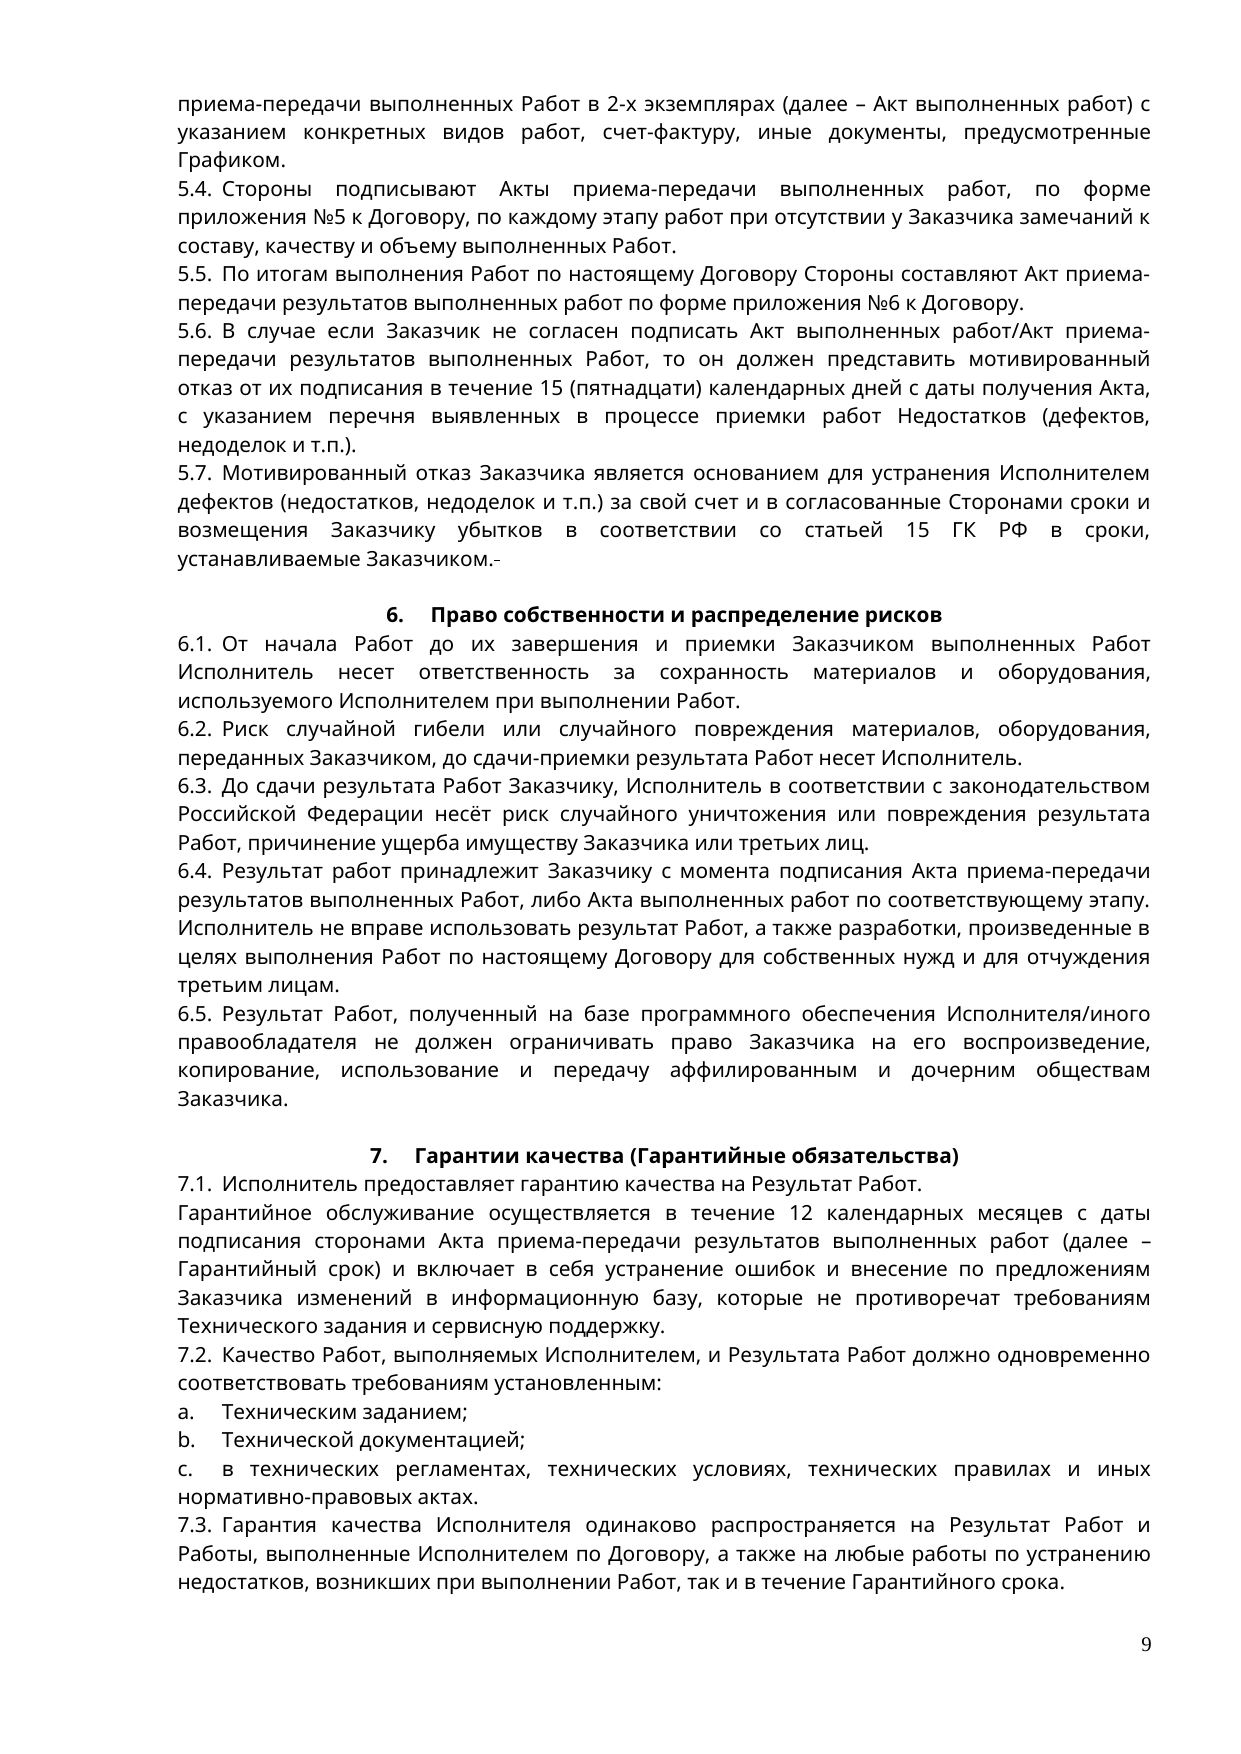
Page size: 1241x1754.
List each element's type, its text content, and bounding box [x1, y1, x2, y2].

list В случае если Заказчик не согласен подписать Акт выполненных работ/Акт приема-передачи результатов выполненных Работ, то он должен представить мотивированный отказ от их подписания в течение 15 (пятнадцати) календарных дней с даты получения Акта, с указанием перечня выявленных в процессе приемки работ Недостатков (дефектов, недоделок и т.п.). [177, 316, 1152, 458]
list Гарантии качества (Гарантийные обязательства) [177, 1141, 1152, 1169]
list Гарантия качества Исполнителя одинаково распространяется на Результат Работ и Работы, выполненные Исполнителем по Договору, а также на любые работы по устранению недостатков, возникших при выполнении Работ, так и в течение Гарантийного срока. [177, 1511, 1152, 1596]
list Стороны подписывают Акты приема-передачи выполненных работ, по форме приложения №5 к Договору, по каждому этапу работ при отсутствии у Заказчика замечаний к составу, качеству и объему выполненных Работ. [177, 174, 1152, 259]
list Техническим заданием; [177, 1397, 1152, 1425]
list Исполнитель предоставляет гарантию качества на Результат Работ. [177, 1169, 1152, 1198]
list До сдачи результата Работ Заказчику, Исполнитель в соответствии с законодательством Российской Федерации несёт риск случайного уничтожения или повреждения результата Работ, причинение ущерба имуществу Заказчика или третьих лиц. [177, 771, 1152, 856]
list Качество Работ, выполняемых Исполнителем, и Результата Работ должно одновременно соответствовать требованиям установленным: [177, 1340, 1152, 1397]
list Результат Работ, полученный на базе программного обеспечения Исполнителя/иного правообладателя не должен ограничивать право Заказчика на его воспроизведение, копирование, использование и передачу аффилированным и дочерним обществам Заказчика. [177, 999, 1152, 1112]
list Результат работ принадлежит Заказчику с момента подписания Акта приема-передачи результатов выполненных Работ, либо Акта выполненных работ по соответствующему этапу. Исполнитель не вправе использовать результат Работ, а также разработки, произведенные в целях выполнения Работ по настоящему Договору для собственных нужд и для отчуждения третьим лицам. [177, 856, 1152, 999]
list Технической документацией; [177, 1425, 1152, 1454]
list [177, 89, 1152, 174]
list От начала Работ до их завершения и приемки Заказчиком выполненных Работ Исполнитель несет ответственность за сохранность материалов и оборудования, используемого Исполнителем при выполнении Работ. [177, 629, 1152, 714]
list в технических регламентах, технических условиях, технических правилах и иных нормативно-правовых актах. [177, 1454, 1152, 1511]
list Гарантийное обслуживание осуществляется в течение 12 календарных месяцев с даты подписания сторонами Акта приема-передачи результатов выполненных работ (далее – Гарантийный срок) и включает в себя устранение ошибок и внесение по предложениям Заказчика изменений в информационную базу, которые не противоречат требованиям Технического задания и сервисную поддержку. [177, 1198, 1152, 1340]
list Мотивированный отказ Заказчика является основанием для устранения Исполнителем дефектов (недостатков, недоделок и т.п.) за свой счет и в согласованные Сторонами сроки и возмещения Заказчику убытков в соответствии со статьей 15 ГК РФ в сроки, устанавливаемые Заказчиком. [177, 458, 1152, 572]
list Риск случайной гибели или случайного повреждения материалов, оборудования, переданных Заказчиком, до сдачи-приемки результата Работ несет Исполнитель. [177, 714, 1152, 771]
list Право собственности и распределение рисков [177, 601, 1152, 629]
list По итогам выполнения Работ по настоящему Договору Стороны составляют Акт приема-передачи результатов выполненных работ по форме приложения №6 к Договору. [177, 259, 1152, 316]
